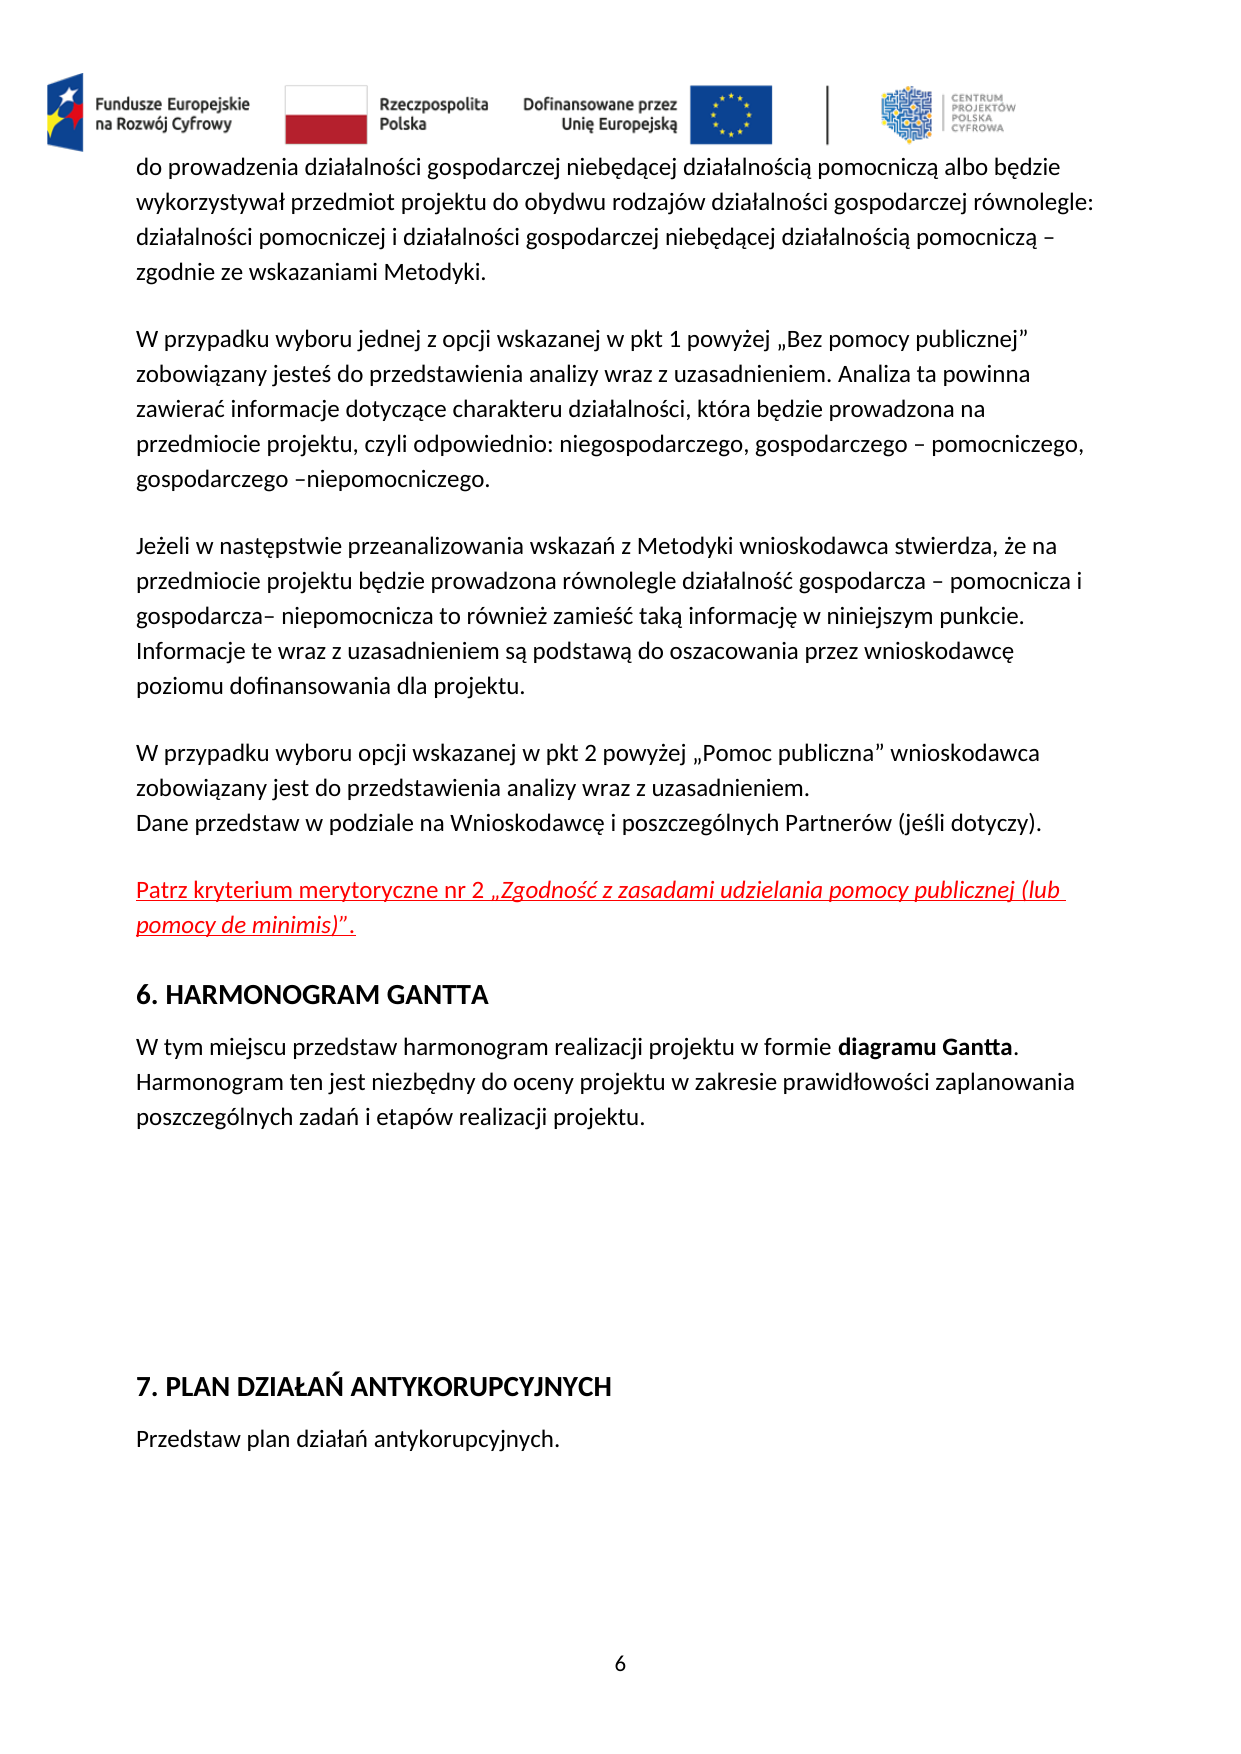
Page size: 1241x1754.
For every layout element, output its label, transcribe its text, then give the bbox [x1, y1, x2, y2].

text Dane przedstaw w podziale na Wnioskodawcę i poszczególnych Partnerów (jeśli dotyczy). [136, 807, 1104, 870]
text Informacje te wraz z uzasadnieniem są podstawą do oszacowania przez wnioskodawcę poziomu dofinansowania dla projektu. [136, 635, 1104, 733]
text W przypadku wyboru opcji wskazanej w pkt 2 powyżej „Pomoc publiczna” wnioskodawca zobowiązany jest do przedstawienia analizy wraz z uzasadnieniem. [136, 737, 1104, 802]
picture [47, 73, 1016, 152]
text Przedstaw plan działań antykorupcyjnych. [136, 1423, 1104, 1484]
text W tym miejscu przedstaw harmonogram realizacji projektu w formie diagramu Gantta. Harmonogram ten jest niezbędny do oceny projektu w zakresie prawidłowości zaplanowania poszczególnych zadań i etapów realizacji projektu. [136, 1031, 1104, 1163]
text Jeżeli w następstwie przeanalizowania wskazań z Metodyki wnioskodawca stwierdza, że na przedmiocie projektu będzie prowadzona równolegle działalność gospodarcza – pomocnicza i gospodarcza– niepomocnicza to również zamieść taką informację w niniejszym punkcie. [136, 530, 1104, 631]
text W przypadku wyboru jednej z opcji wskazanej w pkt 1 powyżej „Bez pomocy publicznej” zobowiązany jesteś do przedstawienia analizy wraz z uzasadnieniem. Analiza ta powinna zawierać informacje dotyczące charakteru działalności, która będzie prowadzona na przedmiocie projektu, czyli odpowiednio: niegospodarczego, gospodarczego – pomocniczego, gospodarczego –niepomocniczego. [136, 323, 1104, 526]
subtitle PLAN DZIAŁAŃ ANTYKORUPCYJNYCH [136, 1368, 1104, 1404]
text Patrz kryterium merytoryczne nr 2 „Zgodność z zasadami udzielania pomocy publicznej (lub pomocy de minimis)”. [136, 874, 1104, 972]
subtitle HARMONOGRAM GANTTA [136, 976, 1104, 1011]
